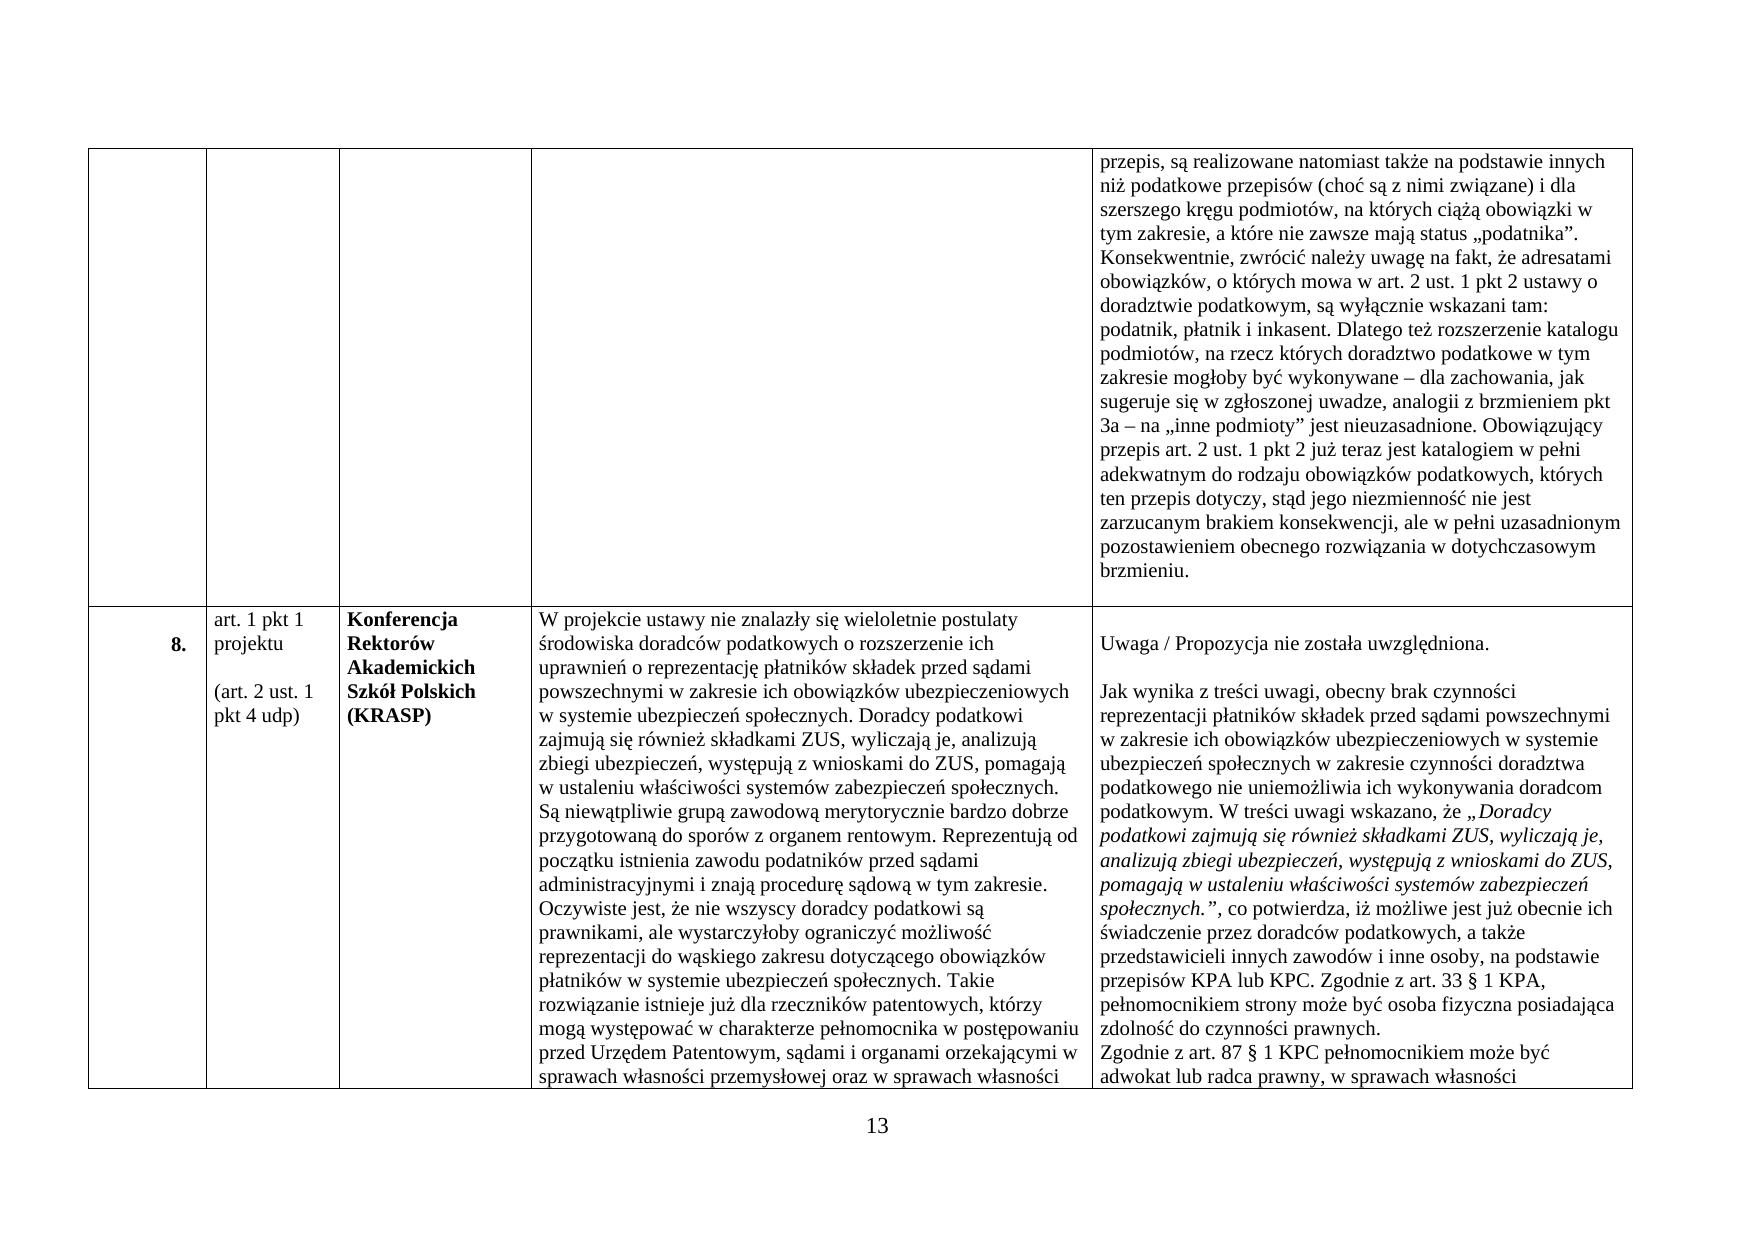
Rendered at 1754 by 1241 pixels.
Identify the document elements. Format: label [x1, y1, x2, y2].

table_cell [207, 607, 339, 1088]
table_cell [340, 149, 531, 606]
table_cell [1093, 607, 1632, 1088]
table_cell [532, 149, 1092, 606]
table_cell [207, 149, 339, 606]
table_cell [340, 607, 531, 1088]
table_cell [1093, 149, 1632, 606]
table_cell [89, 607, 206, 1088]
table_cell [89, 149, 206, 606]
table_cell [532, 607, 1092, 1088]
